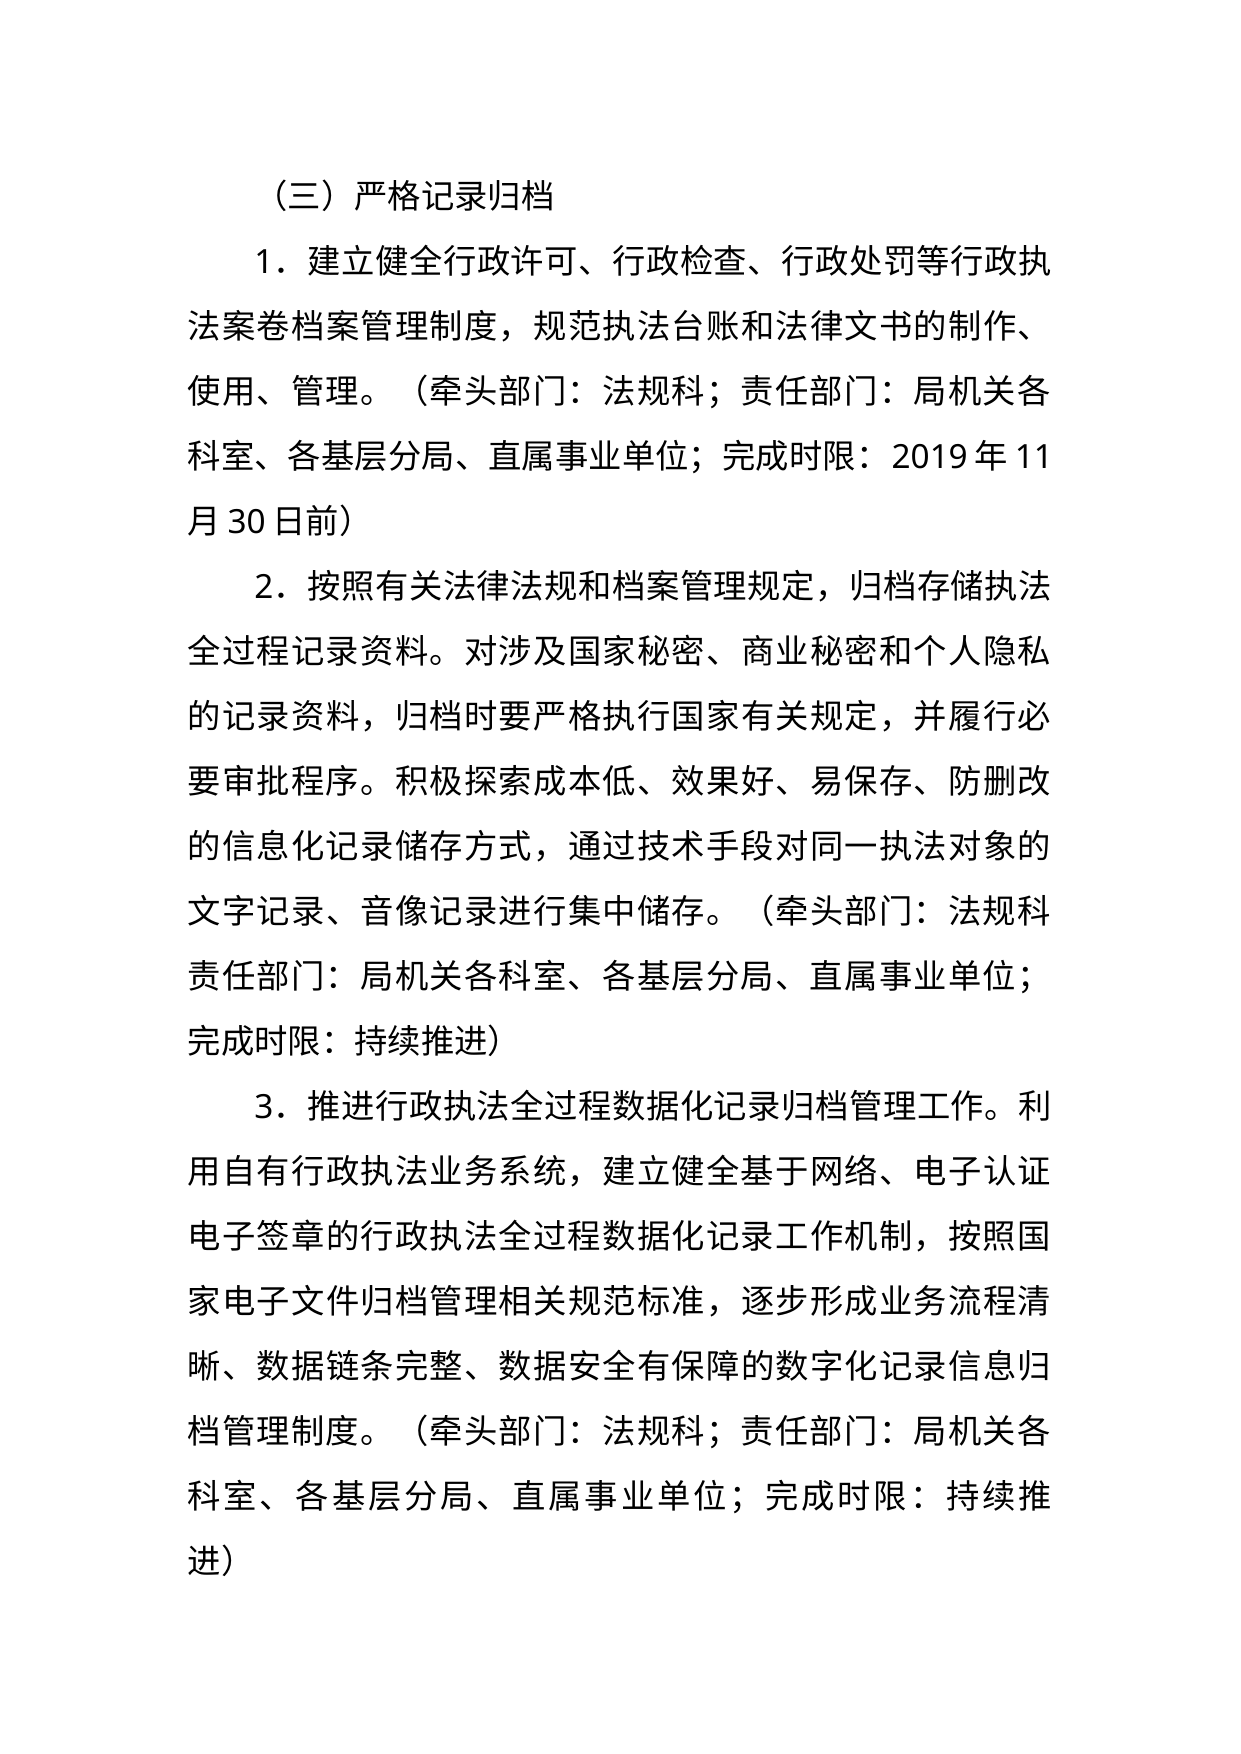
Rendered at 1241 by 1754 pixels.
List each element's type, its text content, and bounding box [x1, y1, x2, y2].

text 3．推进行政执法全过程数据化记录归档管理工作。利用自有行政执法业务系统，建立健全基于网络、电子认证、电子签章的行政执法全过程数据化记录工作机制，按照国家电子文件归档管理相关规范标准，逐步形成业务流程清晰、数据链条完整、数据安全有保障的数字化记录信息归档管理制度。（牵头部门：法规科；责任部门：局机关各科室、各基层分局、直属事业单位；完成时限：持续推进） [187, 1072, 1053, 1592]
text 1．建立健全行政许可、行政检查、行政处罚等行政执法案卷档案管理制度，规范执法台账和法律文书的制作、使用、管理。（牵头部门：法规科；责任部门：局机关各科室、各基层分局、直属事业单位；完成时限：2019年11月30日前） [187, 227, 1053, 552]
text （三）严格记录归档 [187, 162, 1053, 227]
text 2．按照有关法律法规和档案管理规定，归档存储执法全过程记录资料。对涉及国家秘密、商业秘密和个人隐私的记录资料，归档时要严格执行国家有关规定，并履行必要审批程序。积极探索成本低、效果好、易保存、防删改的信息化记录储存方式，通过技术手段对同一执法对象的文字记录、音像记录进行集中储存。（牵头部门：法规科；责任部门：局机关各科室、各基层分局、直属事业单位；完成时限：持续推进） [187, 552, 1053, 1072]
